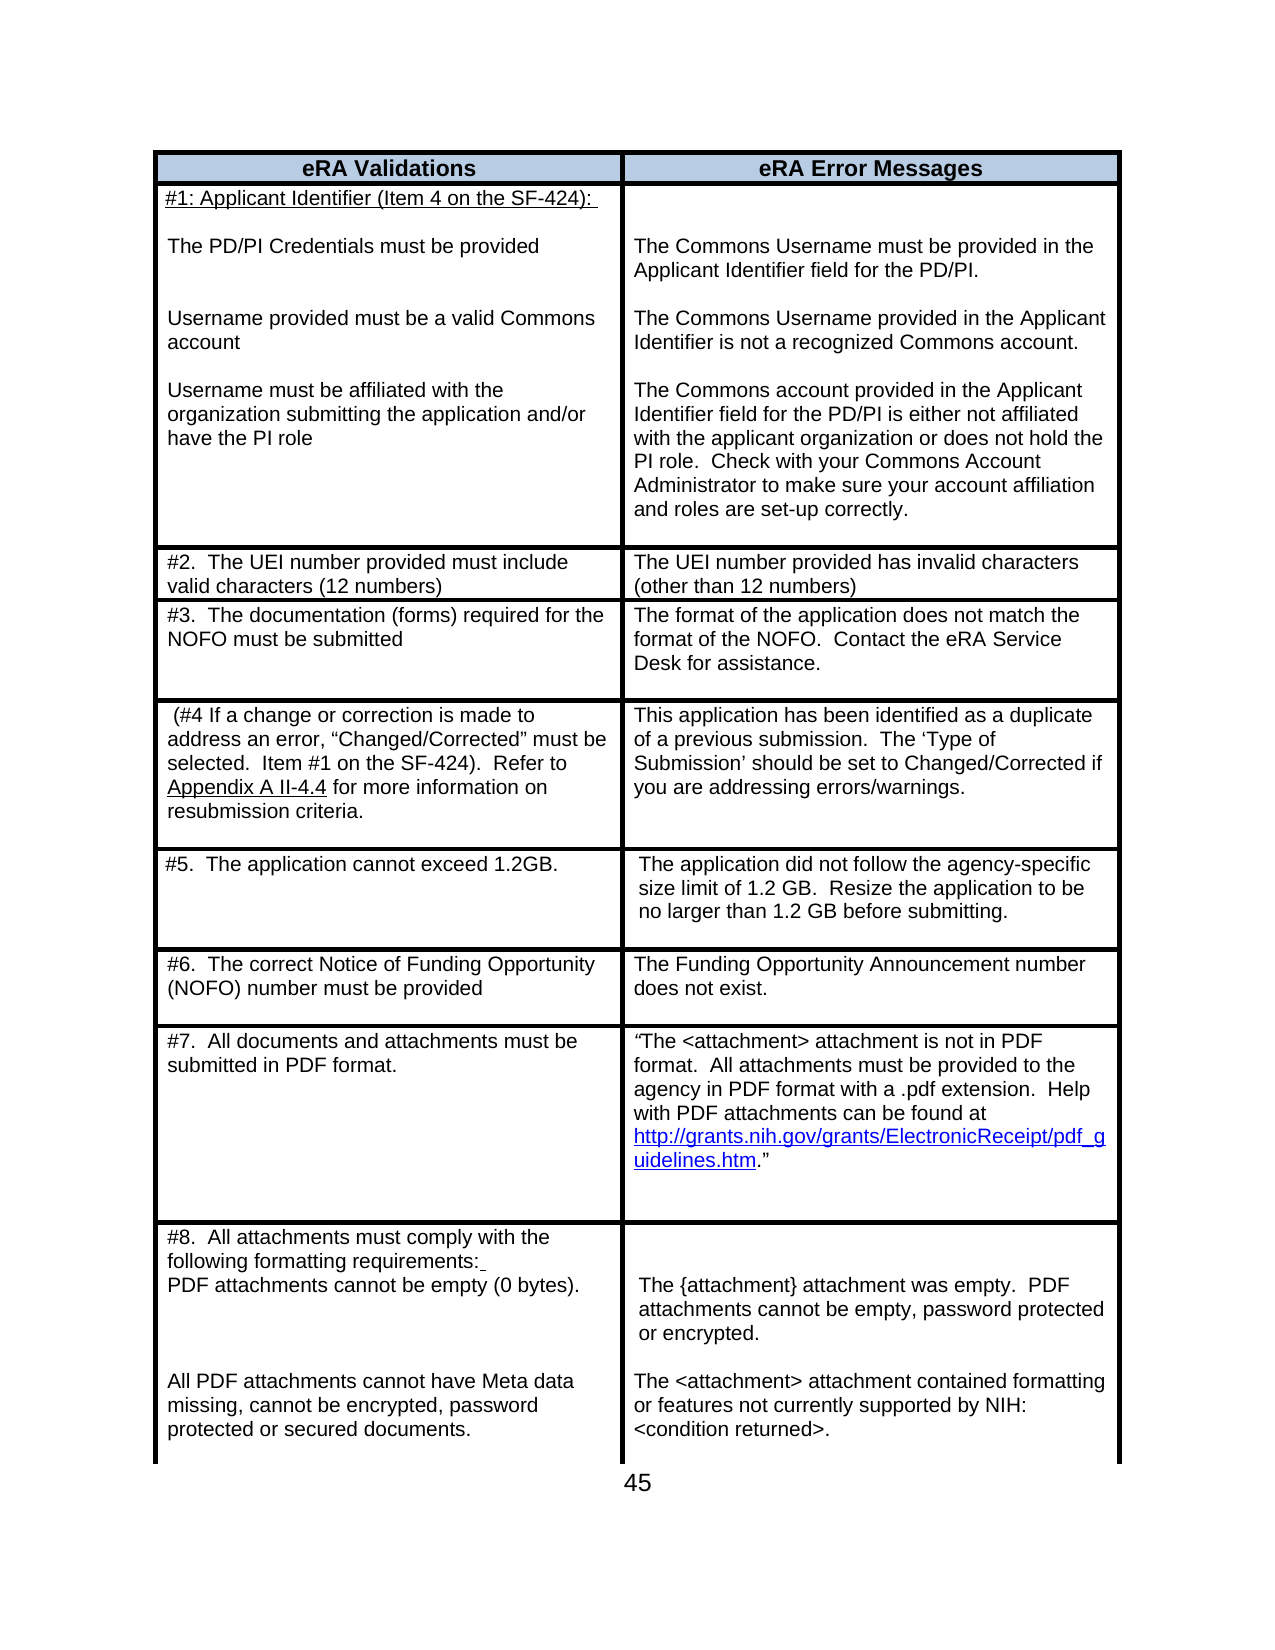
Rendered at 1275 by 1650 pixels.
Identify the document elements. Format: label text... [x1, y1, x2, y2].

table_cell #6. The correct Notice of Funding Opportunity (NOFO) number must be provided [158, 952, 620, 1024]
table_header eRA Validations [158, 155, 620, 181]
table_cell All PDF attachments cannot have Meta data missing, cannot be encrypted, password protected or secured documents. [158, 1369, 620, 1464]
table_header eRA Error Messages [625, 155, 1117, 181]
table_cell Username provided must be a valid Commons account [158, 306, 620, 377]
table_cell [625, 1225, 1117, 1273]
table_cell #7. All documents and attachments must be submitted in PDF format. [158, 1028, 620, 1220]
table_cell PDF attachments cannot be empty (0 bytes). [158, 1273, 620, 1368]
table_cell Username must be affiliated with the organization submitting the application and/or have the PI role [158, 378, 620, 545]
table_cell The {attachment} attachment was empty. PDF attachments cannot be empty, password protected or encrypted. [625, 1273, 1117, 1368]
table_cell This application has been identified as a duplicate of a previous submission. The ‘Type of Submission’ should be set to Changed/Corrected if you are addressing errors/warnings. [625, 703, 1117, 847]
table_cell “The <attachment> attachment is not in PDF format. All attachments must be provided to the agency in PDF format with a .pdf extension. Help with PDF attachments can be found at http://grants.nih.gov/grants/ElectronicReceipt/pdf_guidelines.htm.” [625, 1028, 1117, 1220]
table_cell The UEI number provided has invalid characters (other than 12 numbers) [625, 550, 1117, 598]
table_cell #8. All attachments must comply with the following formatting requirements: [158, 1225, 620, 1273]
table_cell The format of the application does not match the format of the NOFO. Contact the eRA Service Desk for assistance. [625, 602, 1117, 698]
table_cell The <attachment> attachment contained formatting or features not currently supported by NIH: <condition returned>. [625, 1369, 1117, 1464]
table_cell The Commons Username must be provided in the Applicant Identifier field for the PD/PI. [625, 234, 1117, 306]
table_cell #3. The documentation (forms) required for the NOFO must be submitted [158, 602, 620, 698]
table_cell #5. The application cannot exceed 1.2GB. [158, 851, 620, 947]
table_cell #2. The UEI number provided must include valid characters (12 numbers) [158, 550, 620, 598]
table_cell The application did not follow the agency-specific size limit of 1.2 GB. Resize the application to be no larger than 1.2 GB before submitting. [625, 851, 1117, 947]
table_cell The Funding Opportunity Announcement number does not exist. [625, 952, 1117, 1024]
table_cell The Commons Username provided in the Applicant Identifier is not a recognized Commons account. [625, 306, 1117, 377]
table_cell The PD/PI Credentials must be provided [158, 234, 620, 306]
table_cell The Commons account provided in the Applicant Identifier field for the PD/PI is either not affiliated with the applicant organization or does not hold the PI role. Check with your Commons Account Administrator to make sure your account affiliation and roles are set-up correctly. [625, 378, 1117, 545]
table_cell (#4 If a change or correction is made to address an error, “Changed/Corrected” must be selected. Item #1 on the SF-424). Refer to Appendix A II-4.4 for more information on resubmission criteria. [158, 703, 620, 847]
table_cell #1: Applicant Identifier (Item 4 on the SF-424): [158, 186, 620, 234]
table_cell [625, 186, 1117, 234]
